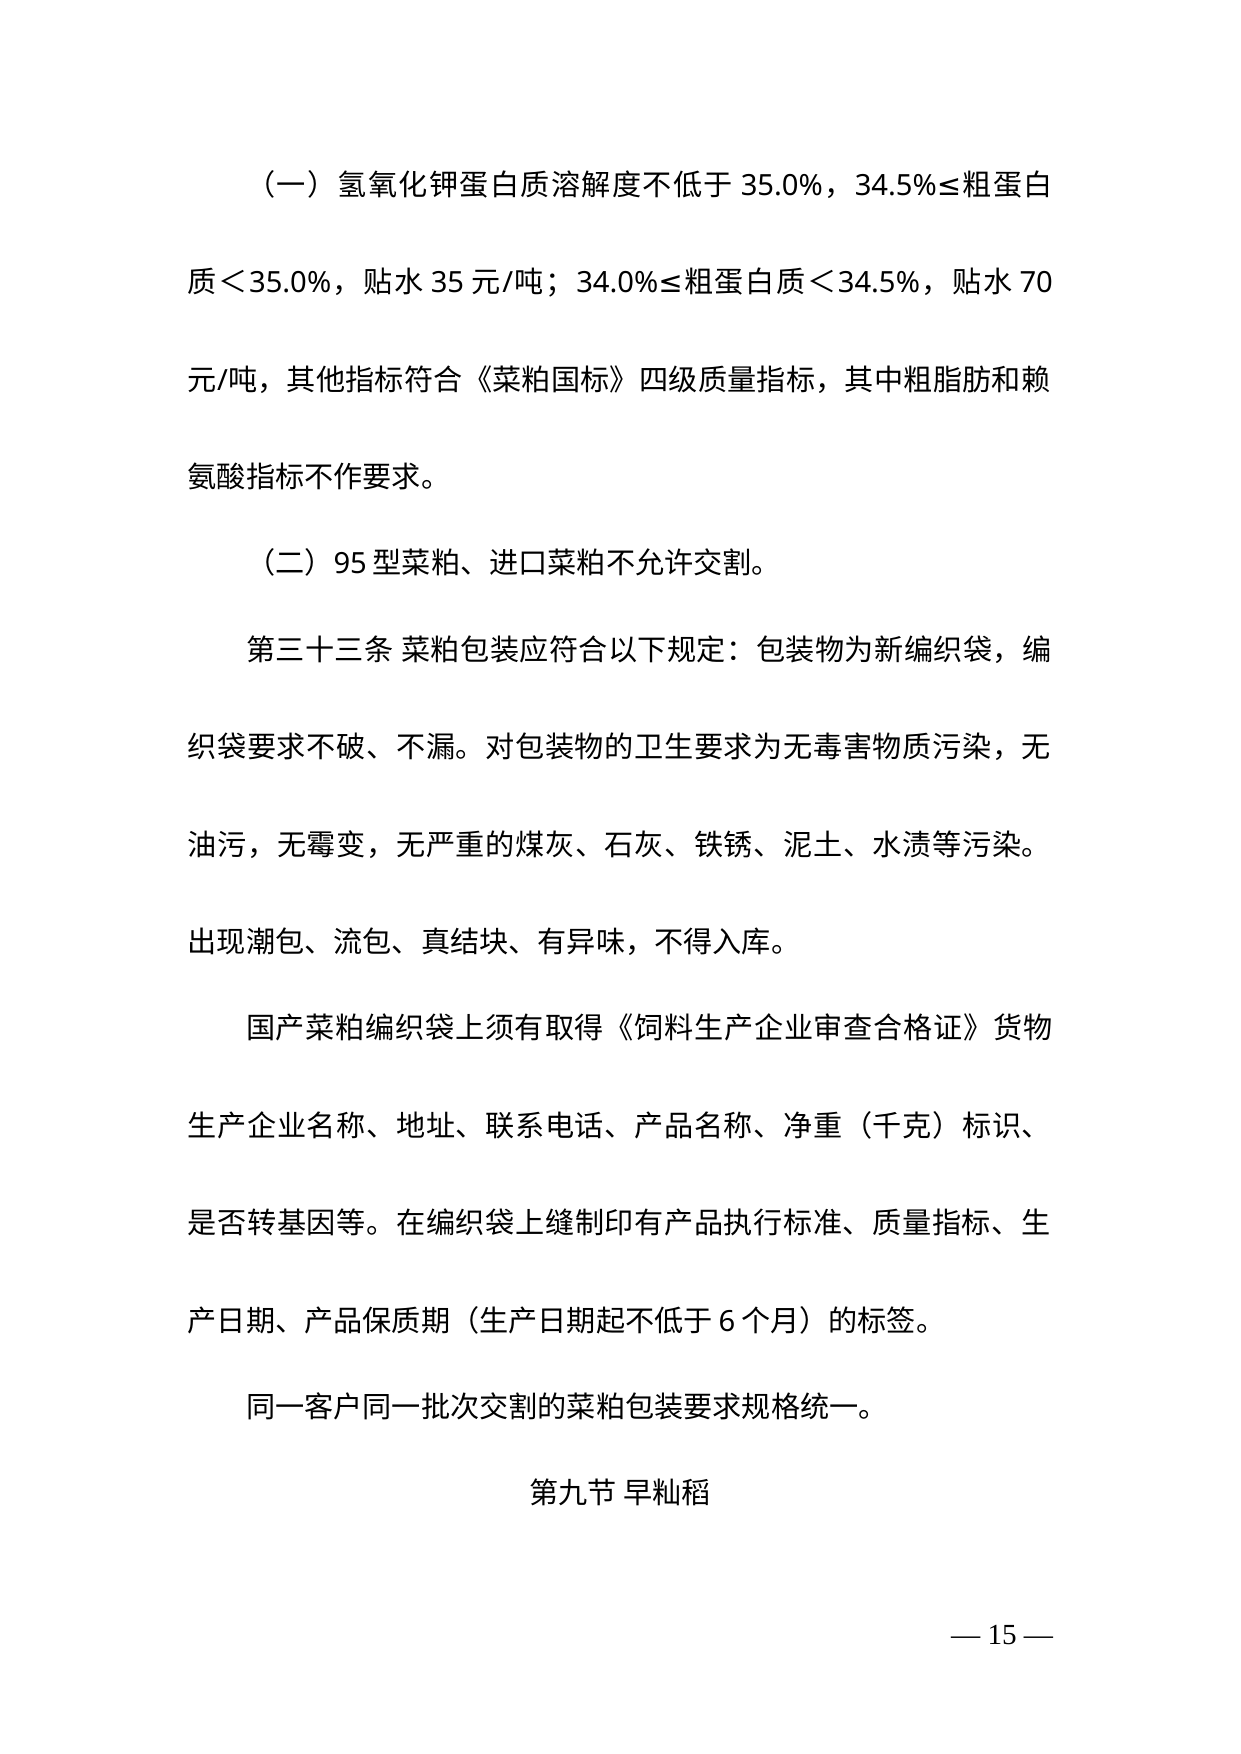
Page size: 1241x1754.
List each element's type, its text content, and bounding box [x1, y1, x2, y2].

text 国产菜粕编织袋上须有取得《饲料生产企业审查合格证》货物生产企业名称、地址、联系电话、产品名称、净重（千克）标识、是否转基因等。在编织袋上缝制印有产品执行标准、质量指标、生产日期、产品保质期（生产日期起不低于6个月）的标签。 [187, 993, 1053, 1351]
text 第三十三条 菜粕包装应符合以下规定：包装物为新编织袋，编织袋要求不破、不漏。对包装物的卫生要求为无毒害物质污染，无油污，无霉变，无严重的煤灰、石灰、铁锈、泥土、水渍等污染。出现潮包、流包、真结块、有异味，不得入库。 [187, 615, 1053, 972]
text （二）95型菜粕、进口菜粕不允许交割。 [187, 529, 1053, 594]
text 第九节 早籼稻 [187, 1458, 1053, 1523]
text （一）氢氧化钾蛋白质溶解度不低于35.0%，34.5%≤粗蛋白质＜35.0%，贴水35元/吨；34.0%≤粗蛋白质＜34.5%，贴水70元/吨，其他指标符合《菜粕国标》四级质量指标，其中粗脂肪和赖氨酸指标不作要求。 [187, 150, 1053, 507]
text 同一客户同一批次交割的菜粕包装要求规格统一。 [187, 1372, 1053, 1437]
